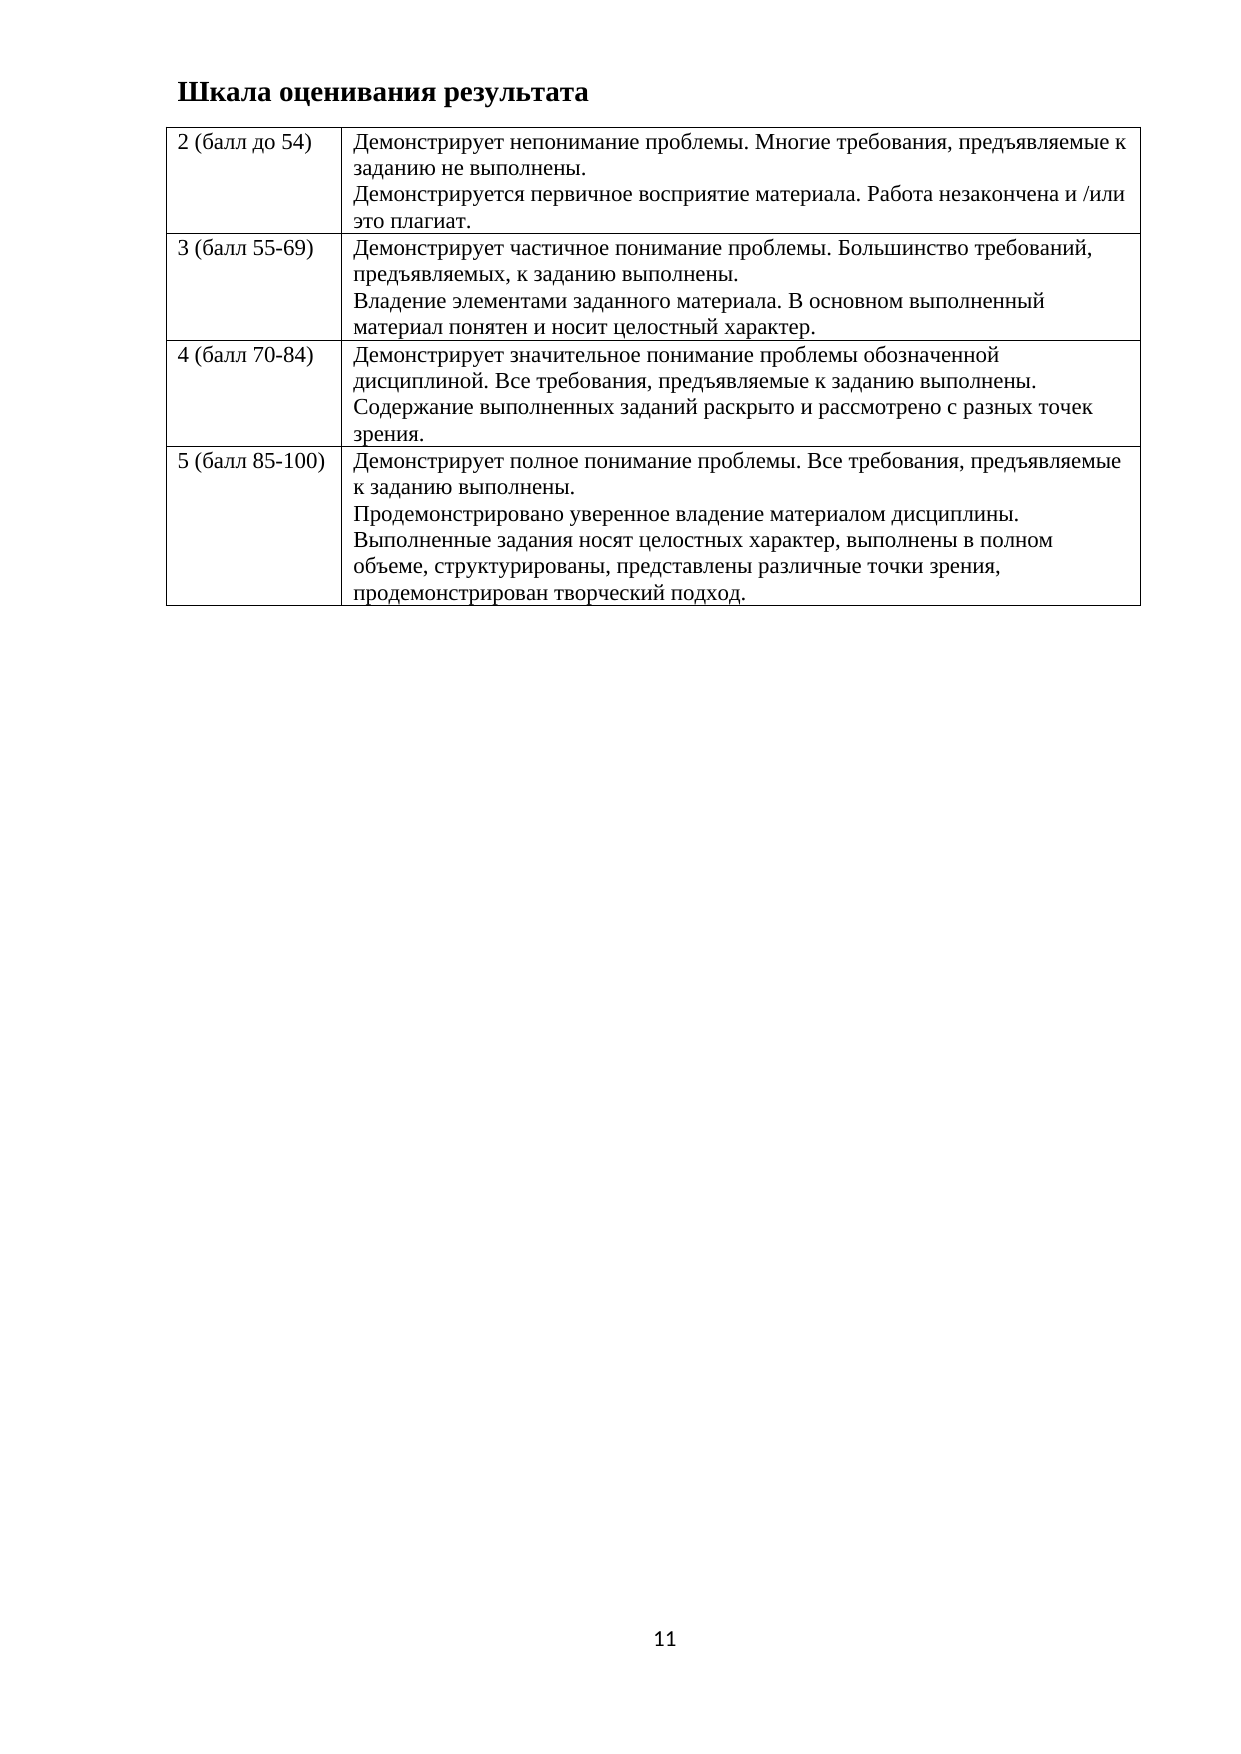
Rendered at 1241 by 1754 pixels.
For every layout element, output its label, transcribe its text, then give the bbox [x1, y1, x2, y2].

table_cell Демонстрирует полное понимание проблемы. Все требования, предъявляемые к заданию выполнены. Продемонстрировано уверенное владение материалом дисциплины. Выполненные задания носят целостных характер, выполнены в полном объеме, структурированы, представлены различные точки зрения, продемонстрирован творческий подход. [342, 447, 1140, 605]
table_cell 4 (балл 70-84) [167, 341, 341, 446]
table_cell 3 (балл 55-69) [167, 234, 341, 339]
table_header 2 (балл до 54) [167, 128, 341, 233]
table_cell Демонстрирует частичное понимание проблемы. Большинство требований, предъявляемых, к заданию выполнены. Владение элементами заданного материала. В основном выполненный материал понятен и носит целостный характер. [342, 234, 1140, 339]
table_header Демонстрирует непонимание проблемы. Многие требования, предъявляемые к заданию не выполнены. Демонстрируется первичное восприятие материала. Работа незакончена и /или это плагиат. [342, 128, 1140, 233]
table_cell Демонстрирует значительное понимание проблемы обозначенной дисциплиной. Все требования, предъявляемые к заданию выполнены. Содержание выполненных заданий раскрыто и рассмотрено с разных точек зрения. [342, 341, 1140, 446]
text Шкала оценивания результата [177, 74, 1152, 107]
table_cell 5 (балл 85-100) [167, 447, 341, 605]
